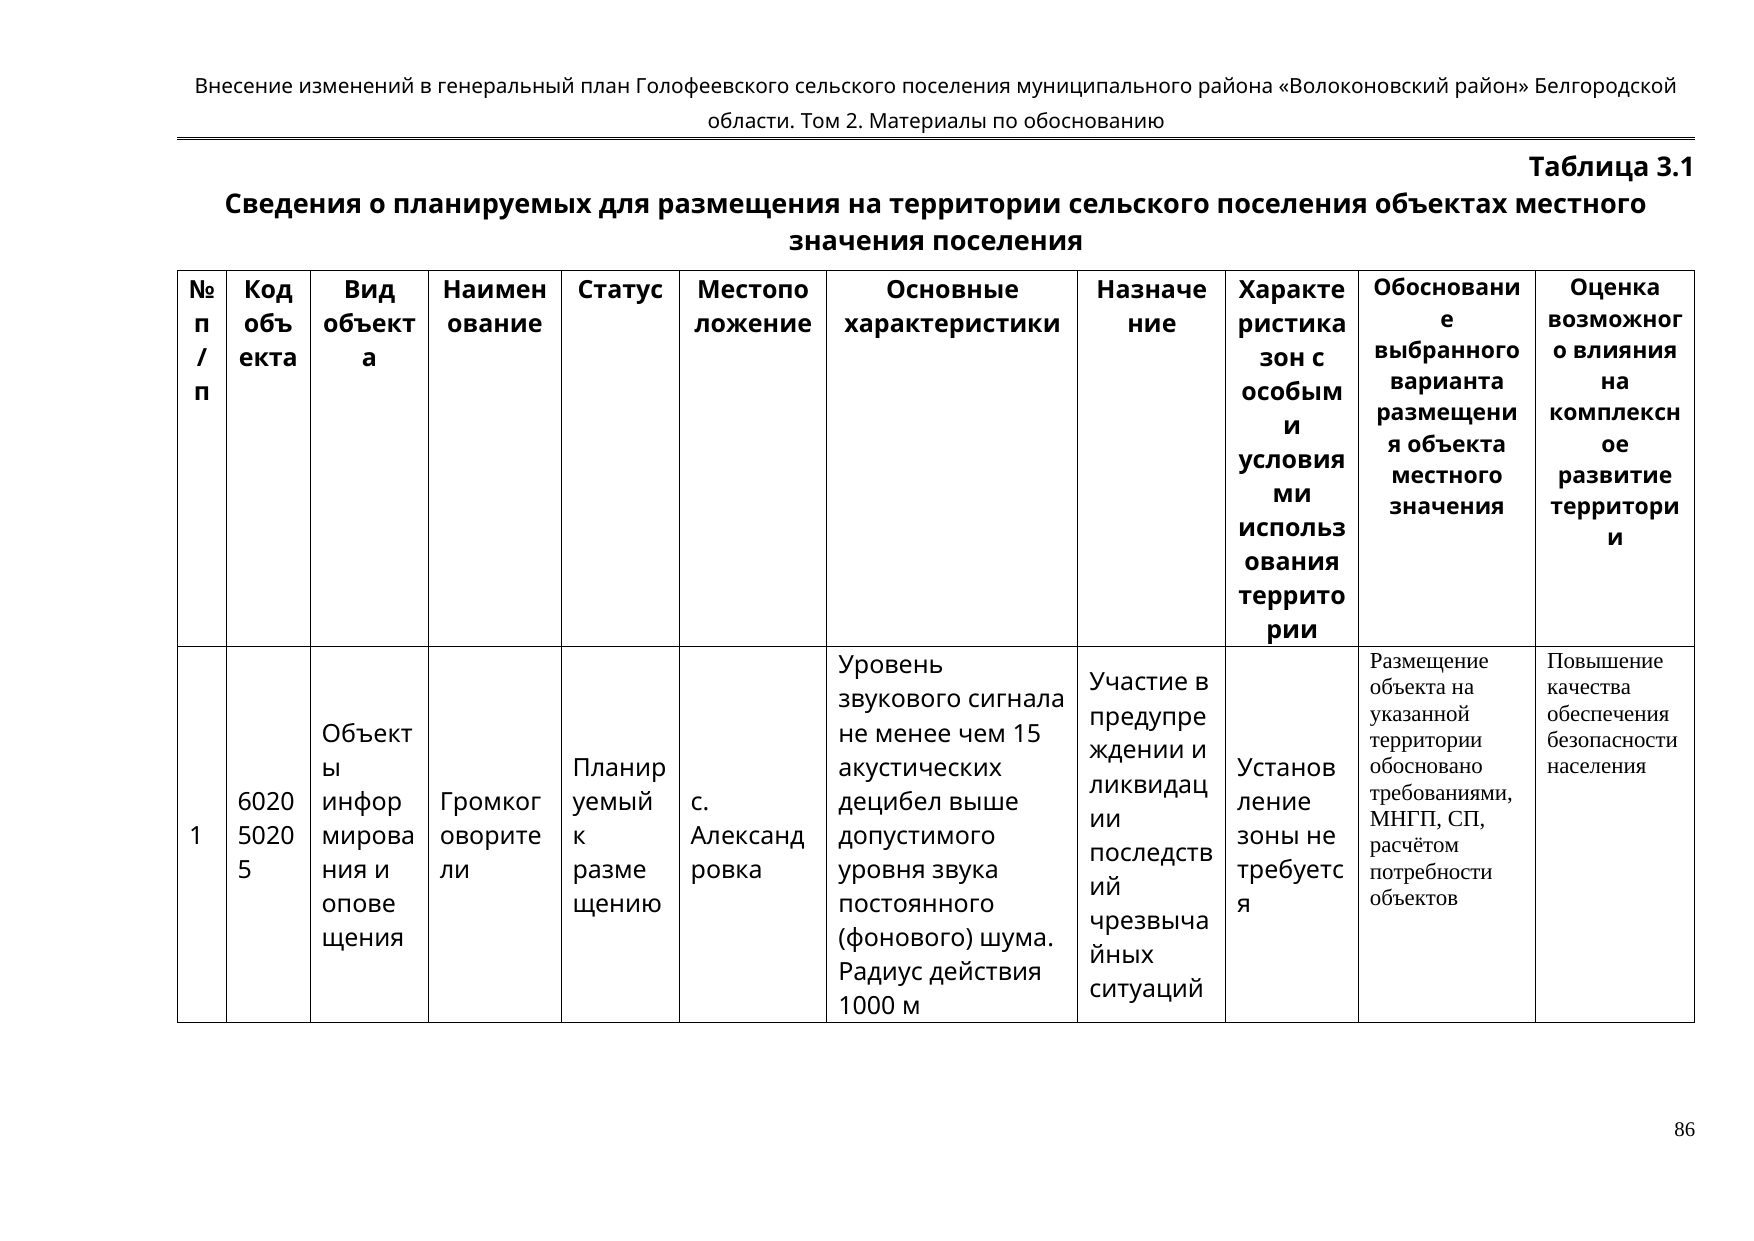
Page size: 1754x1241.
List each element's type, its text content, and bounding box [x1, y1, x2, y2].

table_cell Размещение объекта на указанной территории обосновано требованиями, МНГП, СП, расчётом потребности объектов [1359, 647, 1535, 1022]
table_cell Объекты информирования и оповещения [311, 647, 428, 1022]
table_cell Участие в предупреждении и ликвидации последствий чрезвычайных ситуаций [1078, 647, 1225, 1022]
table_cell Планируемый к размещению [562, 647, 679, 1022]
table_cell Громкоговорители [429, 647, 561, 1022]
table_header Основные характеристики [827, 271, 1077, 646]
table_cell 1 [178, 647, 226, 1022]
table_cell Установление зоны не требуется [1226, 647, 1358, 1022]
table_cell Уровень звукового сигнала не менее чем 15 акустических децибел выше допустимого уровня звука постоянного (фонового) шума. Радиус действия 1000 м [827, 647, 1077, 1022]
text Сведения о планируемых для размещения на территории сельского поселения объектах местного значения поселения [177, 184, 1695, 258]
table_header Статус [562, 271, 679, 646]
table_header № п/п [178, 271, 226, 646]
table_header Наименование [429, 271, 561, 646]
text Таблица 3.1 [177, 147, 1695, 184]
table_header Характеристика зон с особыми условиями использования территории [1226, 271, 1358, 646]
table_header Оценка возможного влияния на комплексное развитие территории [1536, 271, 1694, 646]
table_cell 602050205 [227, 647, 310, 1022]
table_header Вид объекта [311, 271, 428, 646]
table_header Местоположение [680, 271, 826, 646]
table_cell с. Александровка [680, 647, 826, 1022]
table_header Код объекта [227, 271, 310, 646]
table_header Обоснование выбранного варианта размещения объекта местного значения [1359, 271, 1535, 646]
table_cell Повышение качества обеспечения безопасности населения [1536, 647, 1694, 1022]
table_header Назначение [1078, 271, 1225, 646]
